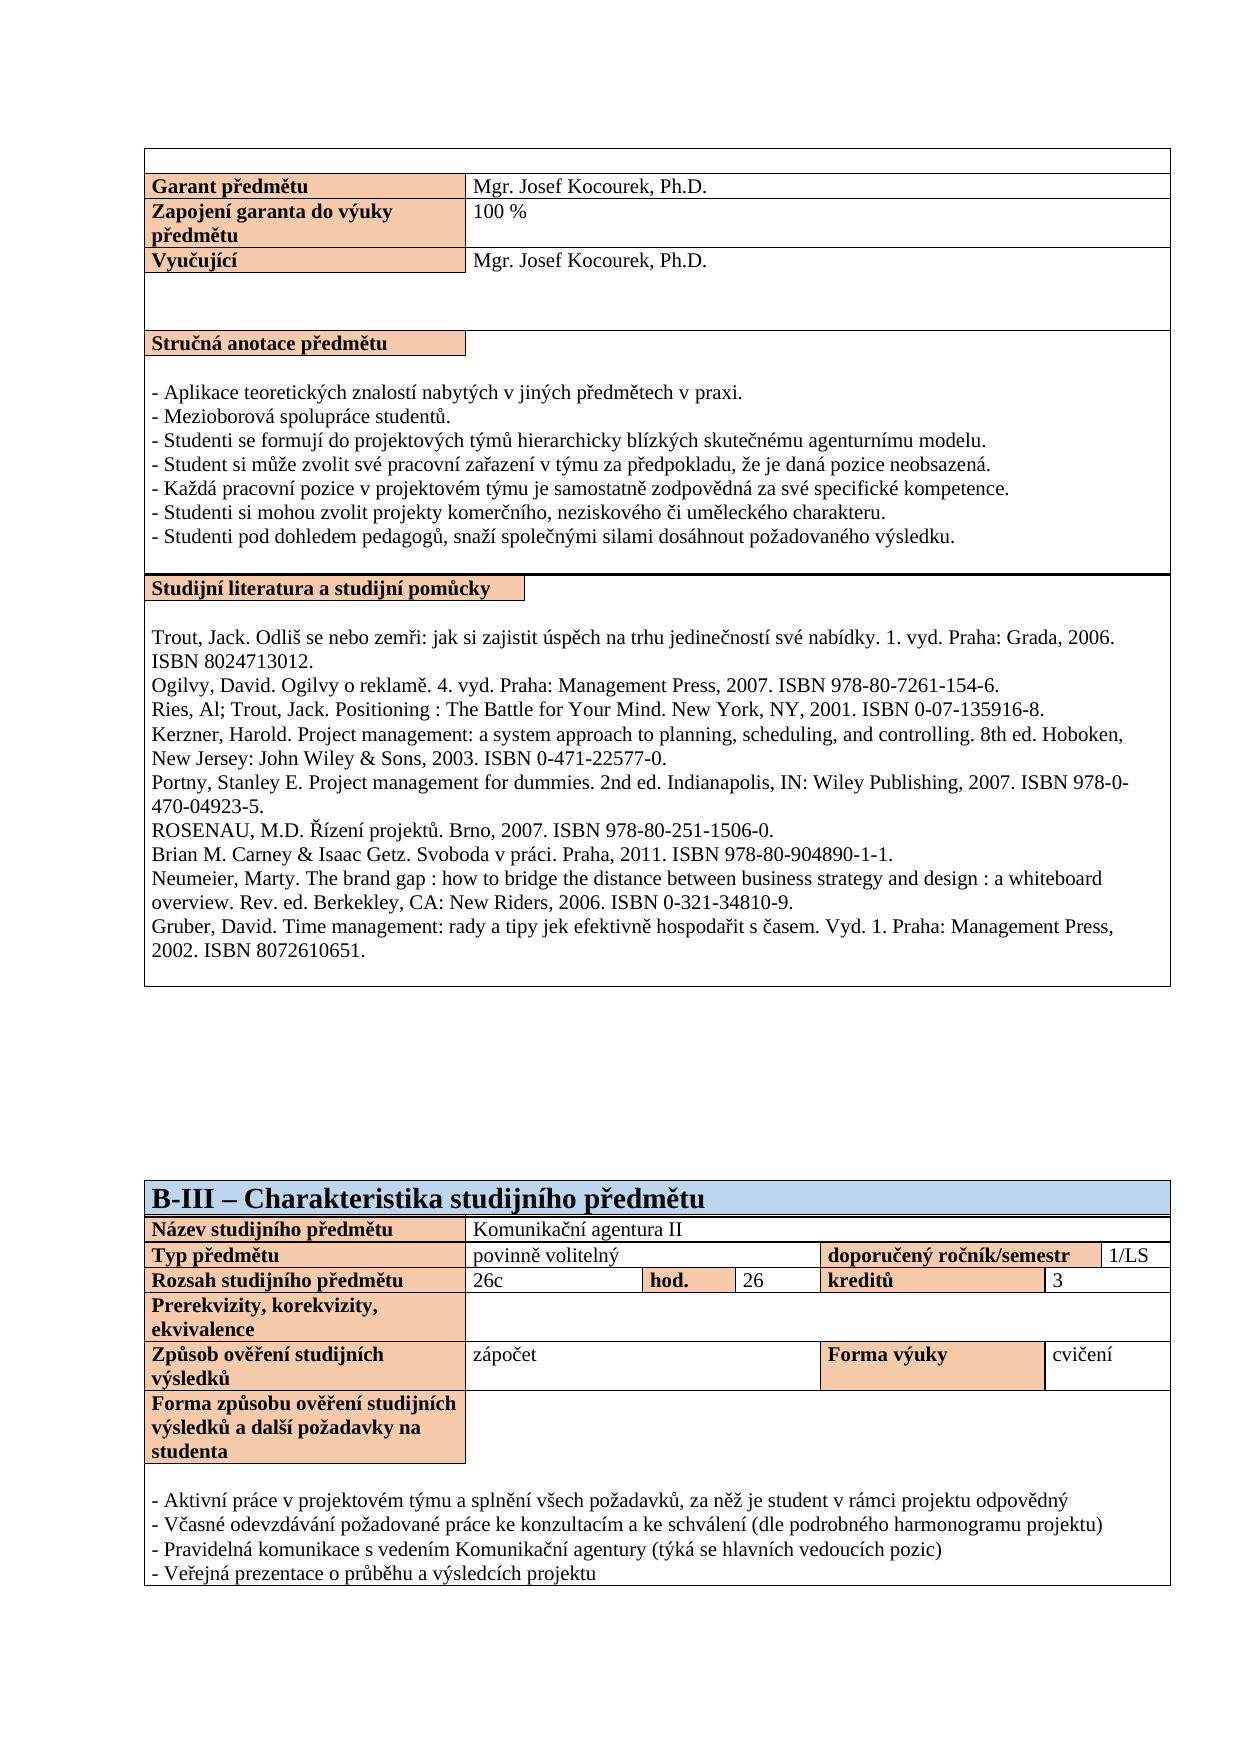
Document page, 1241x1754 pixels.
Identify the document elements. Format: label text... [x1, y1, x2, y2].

table_cell [466, 331, 1170, 355]
table_cell povinně volitelný [466, 1243, 820, 1267]
table_cell Studijní literatura a studijní pomůcky [145, 576, 524, 600]
table_cell 3 [1046, 1268, 1170, 1292]
table_cell 26 [736, 1268, 820, 1292]
table_cell Mgr. Josef Kocourek, Ph.D. [466, 248, 1170, 272]
table_cell 100 % [466, 199, 1170, 247]
table_cell hod. [643, 1268, 735, 1292]
table_cell Typ předmětu [145, 1243, 465, 1267]
table_cell - Aplikace teoretických znalostí nabytých v jiných předmětech v praxi. - Mezioborová spolupráce studentů. - Studenti se formují do projektových týmů hierarchicky blízkých skutečnému agenturnímu modelu. - Student si může zvolit své pracovní zařazení v týmu za předpokladu, že je daná pozice neobsazená. - Každá pracovní pozice v projektovém týmu je samostatně zodpovědná za své specifické kompetence. - Studenti si mohou zvolit projekty komerčního, neziskového či uměleckého charakteru. - Studenti pod dohledem pedagogů, snaží společnými silami dosáhnout požadovaného výsledku. [145, 355, 1170, 572]
table_cell Rozsah studijního předmětu [145, 1268, 465, 1292]
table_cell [145, 149, 1170, 173]
table_cell Mgr. Josef Kocourek, Ph.D. [466, 174, 1170, 198]
table_cell Trout, Jack. Odliš se nebo zemři: jak si zajistit úspěch na trhu jedinečností své nabídky. 1. vyd. Praha: Grada, 2006. ISBN 8024713012. Ogilvy, David. Ogilvy o reklamě. 4. vyd. Praha: Management Press, 2007. ISBN 978-80-7261-154-6. Ries, Al; Trout, Jack. Positioning : The Battle for Your Mind. New York, NY, 2001. ISBN 0-07-135916-8. Kerzner, Harold. Project management: a system approach to planning, scheduling, and controlling. 8th ed. Hoboken, New Jersey: John Wiley & Sons, 2003. ISBN 0-471-22577-0. Portny, Stanley E. Project management for dummies. 2nd ed. Indianapolis, IN: Wiley Publishing, 2007. ISBN 978-0-470-04923-5. ROSENAU, M.D. Řízení projektů. Brno, 2007. ISBN 978-80-251-1506-0. Brian M. Carney & Isaac Getz. Svoboda v práci. Praha, 2011. ISBN 978-80-904890-1-1. Neumeier, Marty. The brand gap : how to bridge the distance between business strategy and design : a whiteboard overview. Rev. ed. Berkekley, CA: New Riders, 2006. ISBN 0-321-34810-9. Gruber, David. Time management: rady a tipy jek efektivně hospodařit s časem. Vyd. 1. Praha: Management Press, 2002. ISBN 8072610651. [145, 600, 1170, 986]
table_cell Způsob ověření studijních výsledků [145, 1342, 465, 1390]
table_cell zápočet [466, 1342, 820, 1390]
table_cell Komunikační agentura II [466, 1218, 1170, 1241]
table_cell kreditů [821, 1268, 1044, 1292]
table_cell Vyučující [145, 248, 465, 272]
table_cell Stručná anotace předmětu [145, 331, 465, 355]
table_cell Forma výuky [821, 1342, 1044, 1390]
table_cell [525, 576, 1170, 600]
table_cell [145, 1463, 1170, 1584]
table_header B-III – Charakteristika studijního předmětu [145, 1181, 1170, 1214]
table_cell 26c [466, 1268, 642, 1292]
table_cell Prerekvizity, korekvizity, ekvivalence [145, 1293, 465, 1341]
table_cell 1/LS [1102, 1243, 1170, 1267]
table_cell Garant předmětu [145, 174, 465, 198]
table_cell [145, 272, 1170, 330]
table_cell cvičení [1046, 1342, 1170, 1390]
table_cell [466, 1391, 1170, 1463]
table_cell Zapojení garanta do výuky předmětu [145, 199, 465, 247]
table_cell Forma způsobu ověření studijních výsledků a další požadavky na studenta [145, 1391, 465, 1463]
table_cell [466, 1293, 1170, 1341]
table_cell doporučený ročník/semestr [821, 1243, 1101, 1267]
table_cell Název studijního předmětu [145, 1218, 465, 1241]
